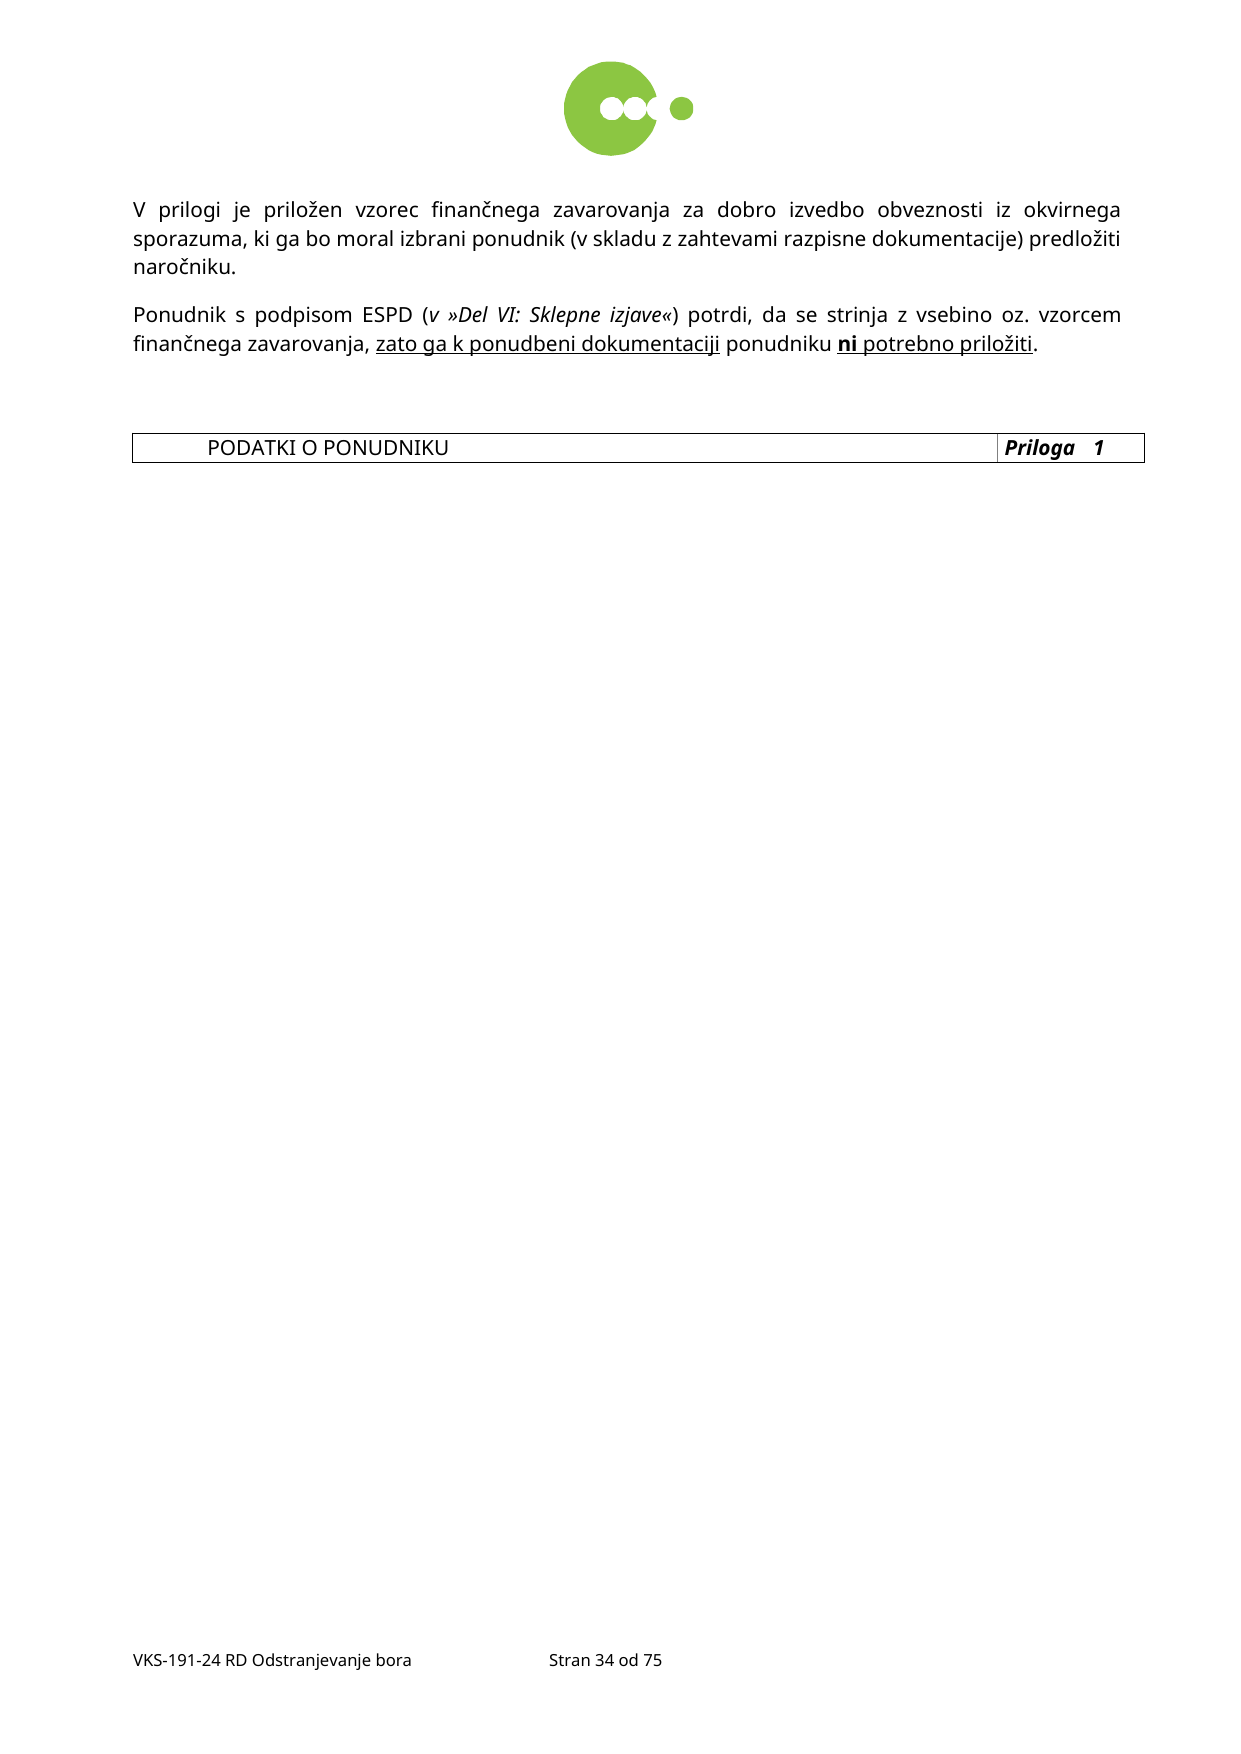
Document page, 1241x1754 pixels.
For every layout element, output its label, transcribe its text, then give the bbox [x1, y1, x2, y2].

table_header Priloga [998, 434, 1086, 462]
table_header PODATKI O PONUDNIKU [200, 434, 997, 462]
table_header 1 [1086, 434, 1144, 462]
text Ponudnik s podpisom ESPD (v »Del VI: Sklepne izjave«) potrdi, da se strinja z vsebino oz. vzorcem finančnega zavarovanja, zato ga k ponudbeni dokumentaciji ponudniku ni potrebno priložiti. [133, 300, 1122, 357]
text V prilogi je priložen vzorec finančnega zavarovanja za dobro izvedbo obveznosti iz okvirnega sporazuma, ki ga bo moral izbrani ponudnik (v skladu z zahtevami razpisne dokumentacije) predložiti naročniku. [133, 195, 1122, 281]
table_header [133, 434, 200, 462]
